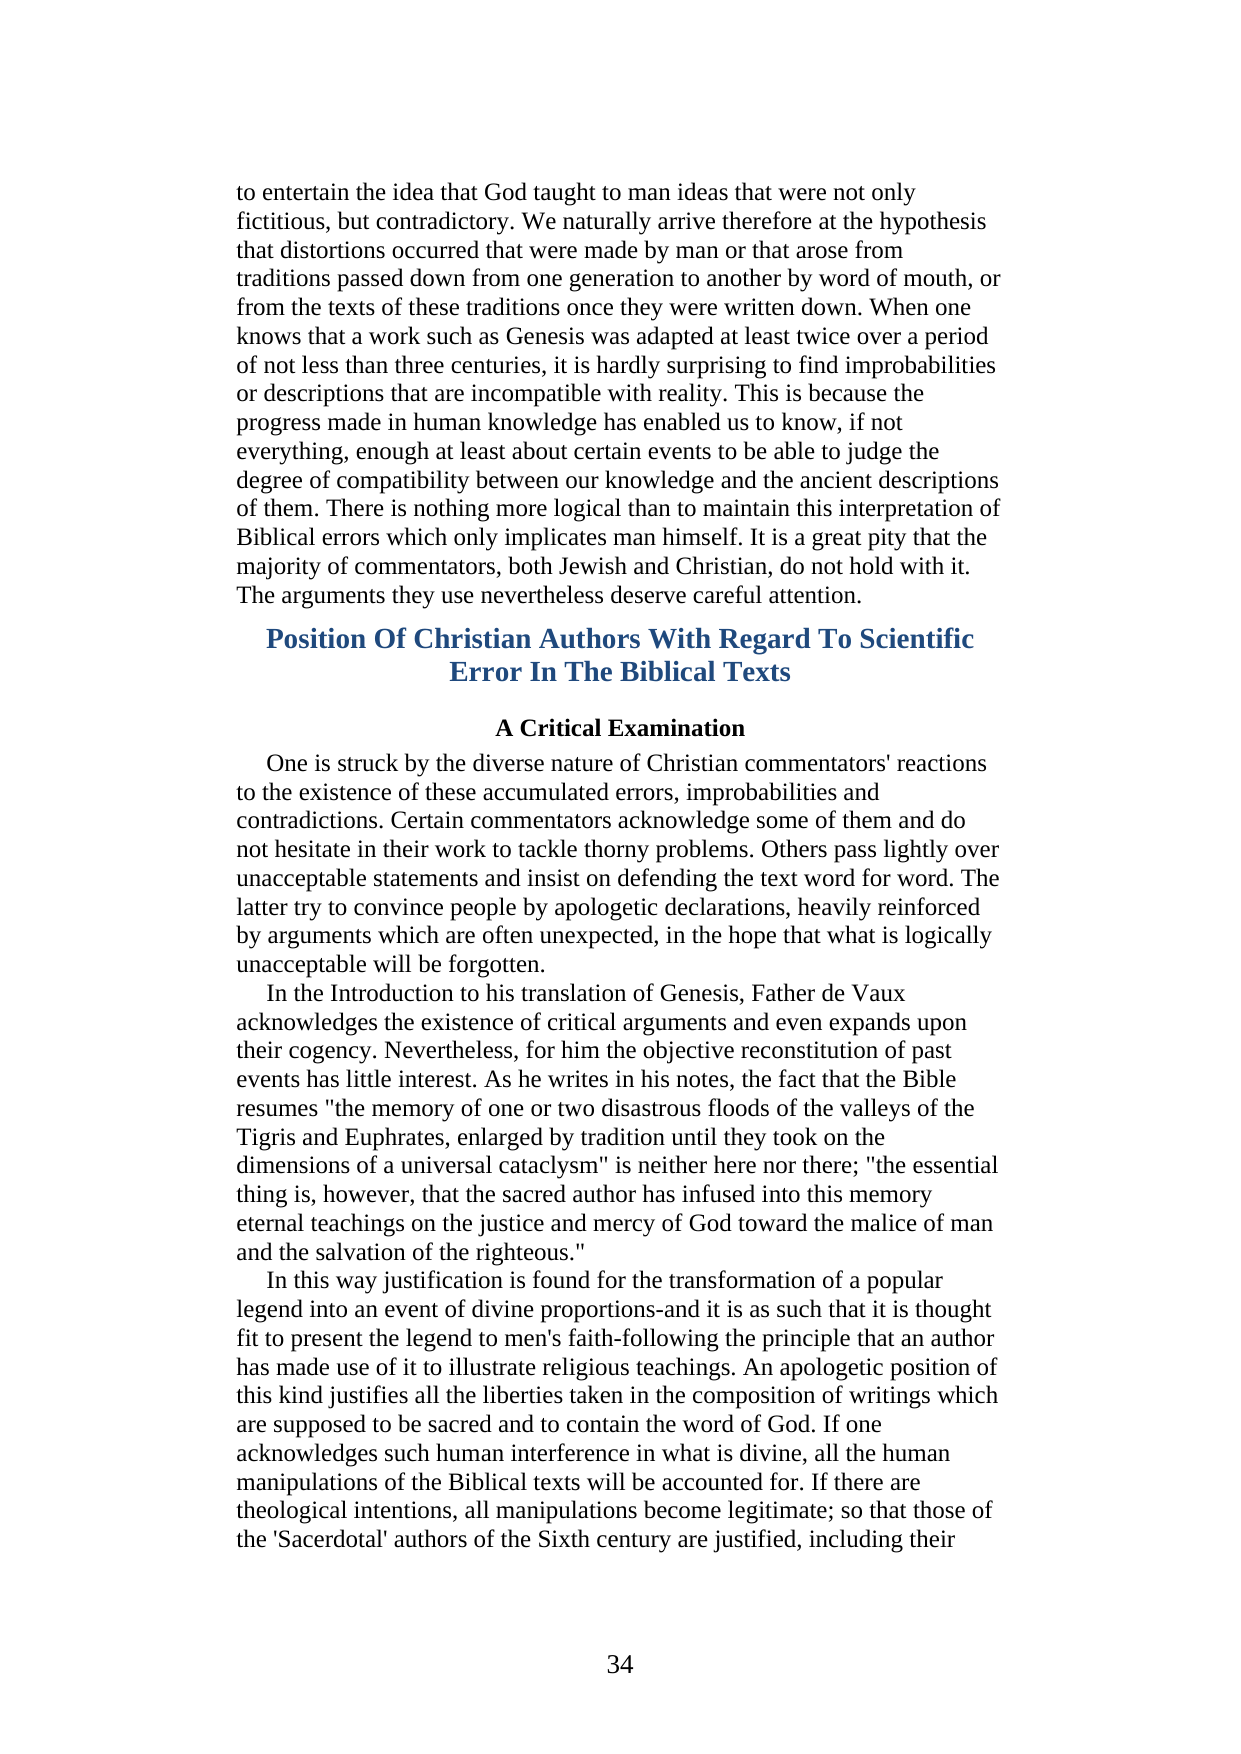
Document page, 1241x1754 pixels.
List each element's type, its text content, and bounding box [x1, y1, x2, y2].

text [236, 1266, 1004, 1553]
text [236, 177, 1004, 608]
text One is struck by the diverse nature of Christian commentators' reactions to the existence of these accumulated errors, improbabilities and contradictions. Certain commentators acknowledge some of them and do not hesitate in their work to tackle thorny problems. Others pass lightly over unacceptable statements and insist on defending the text word for word. The latter try to convince people by apologetic declarations, heavily reinforced by arguments which are often unexpected, in the hope that what is logically unacceptable will be forgotten. [236, 748, 1004, 978]
subtitle Position Of Christian Authors With Regard To Scientific Error In The Biblical Texts [236, 621, 1004, 688]
text In the Introduction to his translation of Genesis, Father de Vaux acknowledges the existence of critical arguments and even expands upon their cogency. Nevertheless, for him the objective reconstitution of past events has little interest. As he writes in his notes, the fact that the Bible resumes "the memory of one or two disastrous floods of the valleys of the Tigris and Euphrates, enlarged by tradition until they took on the dimensions of a universal cataclysm" is neither here nor there; "the essential thing is, however, that the sacred author has infused into this memory eternal teachings on the justice and mercy of God toward the malice of man and the salvation of the righteous." [236, 978, 1004, 1266]
text A Critical Examination [236, 713, 1004, 742]
